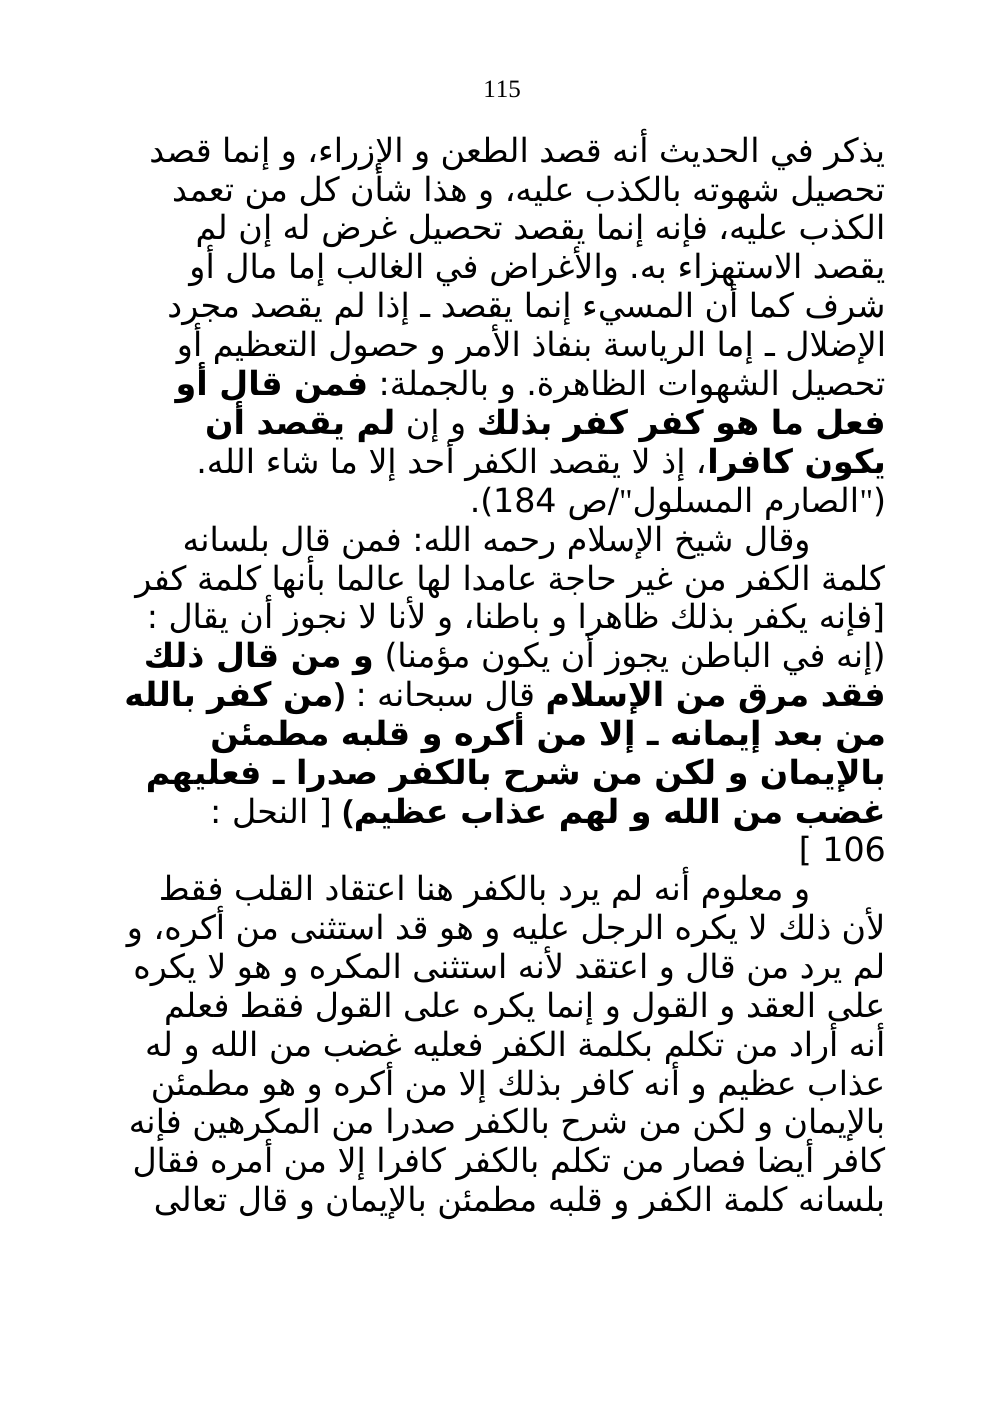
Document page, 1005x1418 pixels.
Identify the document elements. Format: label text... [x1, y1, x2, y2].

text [118, 870, 886, 1219]
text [118, 131, 886, 520]
text وقال شيخ الإسلام رحمه الله: فمن قال بلسانه كلمة الكفر من غير حاجة عامدا لها عالما بأنها كلمة كفر [فإنه يكفر بذلك ظاهرا و باطنا، و لأنا لا نجوز أن يقال : (إنه في الباطن يجوز أن يكون مؤمنا) و من قال ذلك فقد مرق من الإسلام قال سبحانه : ﴿من كفر بالله من بعد إيمانه ـ إلا من أكره و قلبه مطمئن بالإيمان و لكن من شرح بالكفر صدرا ـ فعليهم غضب من الله و لهم عذاب عظيم﴾ [ النحل : 106 ] [118, 520, 886, 870]
